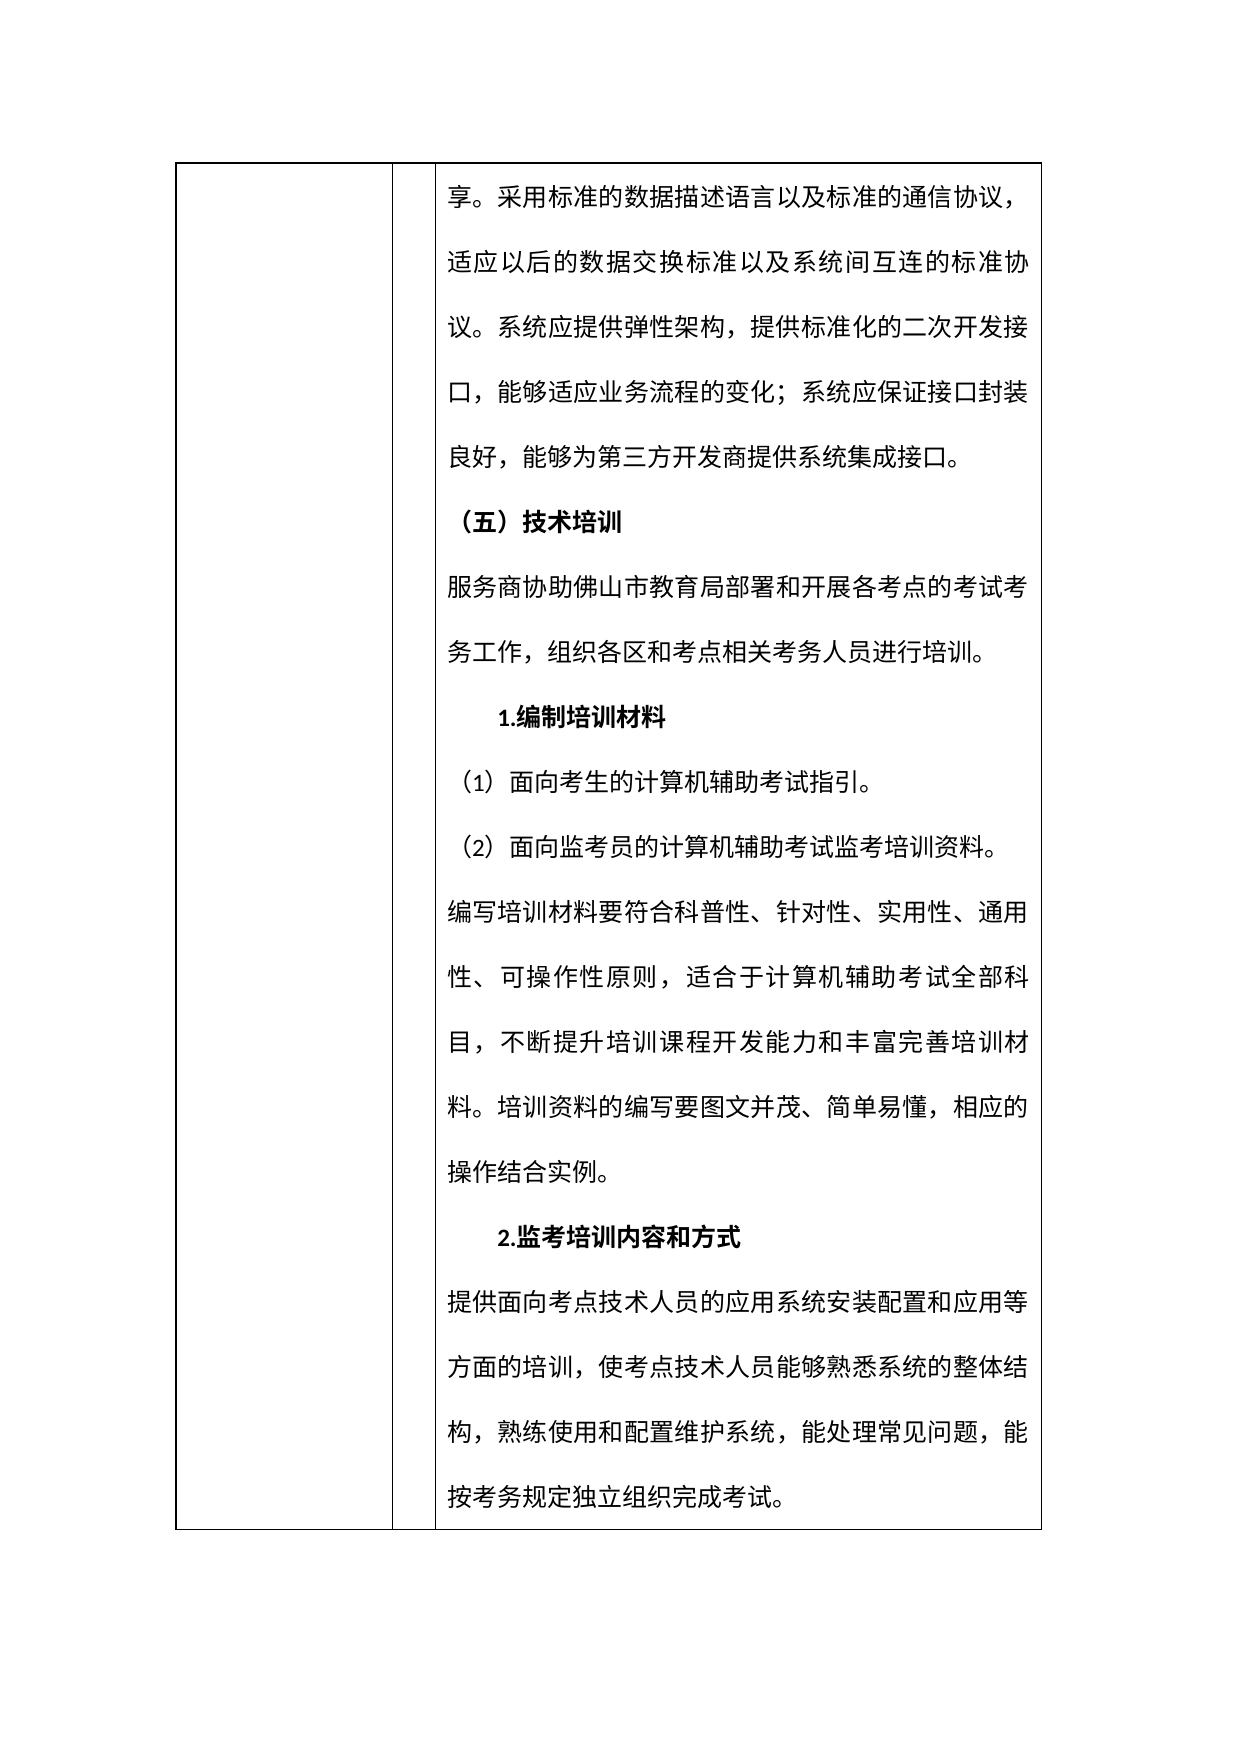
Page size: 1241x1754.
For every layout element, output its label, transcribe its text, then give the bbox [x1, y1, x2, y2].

table_cell [177, 164, 392, 1528]
table_cell 1 [393, 164, 435, 1528]
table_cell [436, 164, 1041, 1528]
